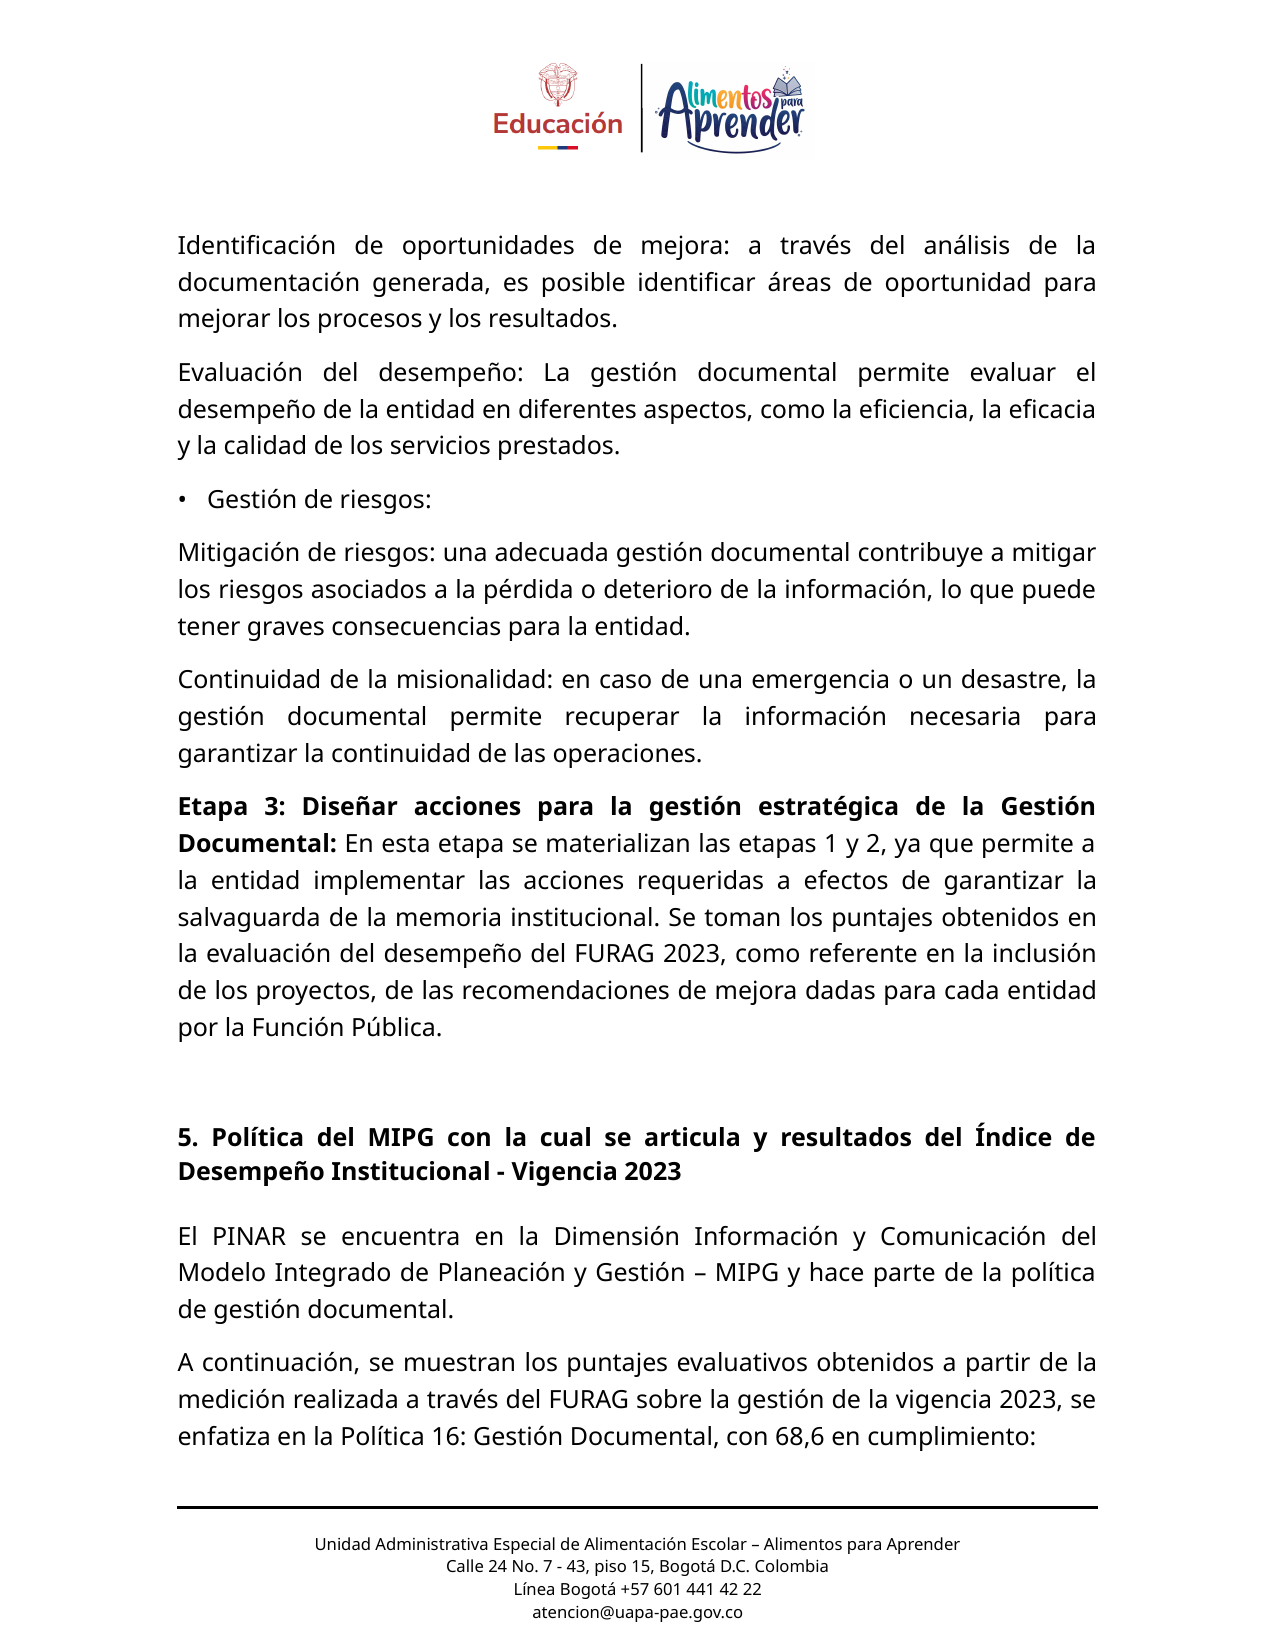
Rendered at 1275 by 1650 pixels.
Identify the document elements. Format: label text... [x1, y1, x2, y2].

picture [650, 62, 815, 160]
text El PINAR se encuentra en la Dimensión Información y Comunicación del Modelo Integrado de Planeación y Gestión – MIPG y hace parte de la política de gestión documental. [177, 1218, 1098, 1326]
text Identificación de oportunidades de mejora: a través del análisis de la documentación generada, es posible identificar áreas de oportunidad para mejorar los procesos y los resultados. [177, 227, 1098, 335]
text • Gestión de riesgos: [177, 481, 1098, 516]
text Continuidad de la misionalidad: en caso de una emergencia o un desastre, la gestión documental permite recuperar la información necesaria para garantizar la continuidad de las operaciones. [177, 662, 1098, 769]
text Etapa 3: Diseñar acciones para la gestión estratégica de la Gestión Documental: En esta etapa se materializan las etapas 1 y 2, ya que permite a la entidad implementar las acciones requeridas a efectos de garantizar la salvaguarda de la memoria institucional. Se toman los puntajes obtenidos en la evaluación del desempeño del FURAG 2023, como referente en la inclusión de los proyectos, de las recomendaciones de mejora dadas para cada entidad por la Función Pública. [177, 789, 1098, 1043]
text A continuación, se muestran los puntajes evaluativos obtenidos a partir de la medición realizada a través del FURAG sobre la gestión de la vigencia 2023, se enfatiza en la Política 16: Gestión Documental, con 68,6 en cumplimiento: [177, 1345, 1098, 1453]
picture [469, 58, 644, 161]
subtitle 5. Política del MIPG con la cual se articula y resultados del Índice de Desempeño Institucional - Vigencia 2023 [177, 1120, 1098, 1188]
text Mitigación de riesgos: una adecuada gestión documental contribuye a mitigar los riesgos asociados a la pérdida o deterioro de la información, lo que puede tener graves consecuencias para la entidad. [177, 535, 1098, 642]
text Evaluación del desempeño: La gestión documental permite evaluar el desempeño de la entidad en diferentes aspectos, como la eficiencia, la eficacia y la calidad de los servicios prestados. [177, 354, 1098, 462]
